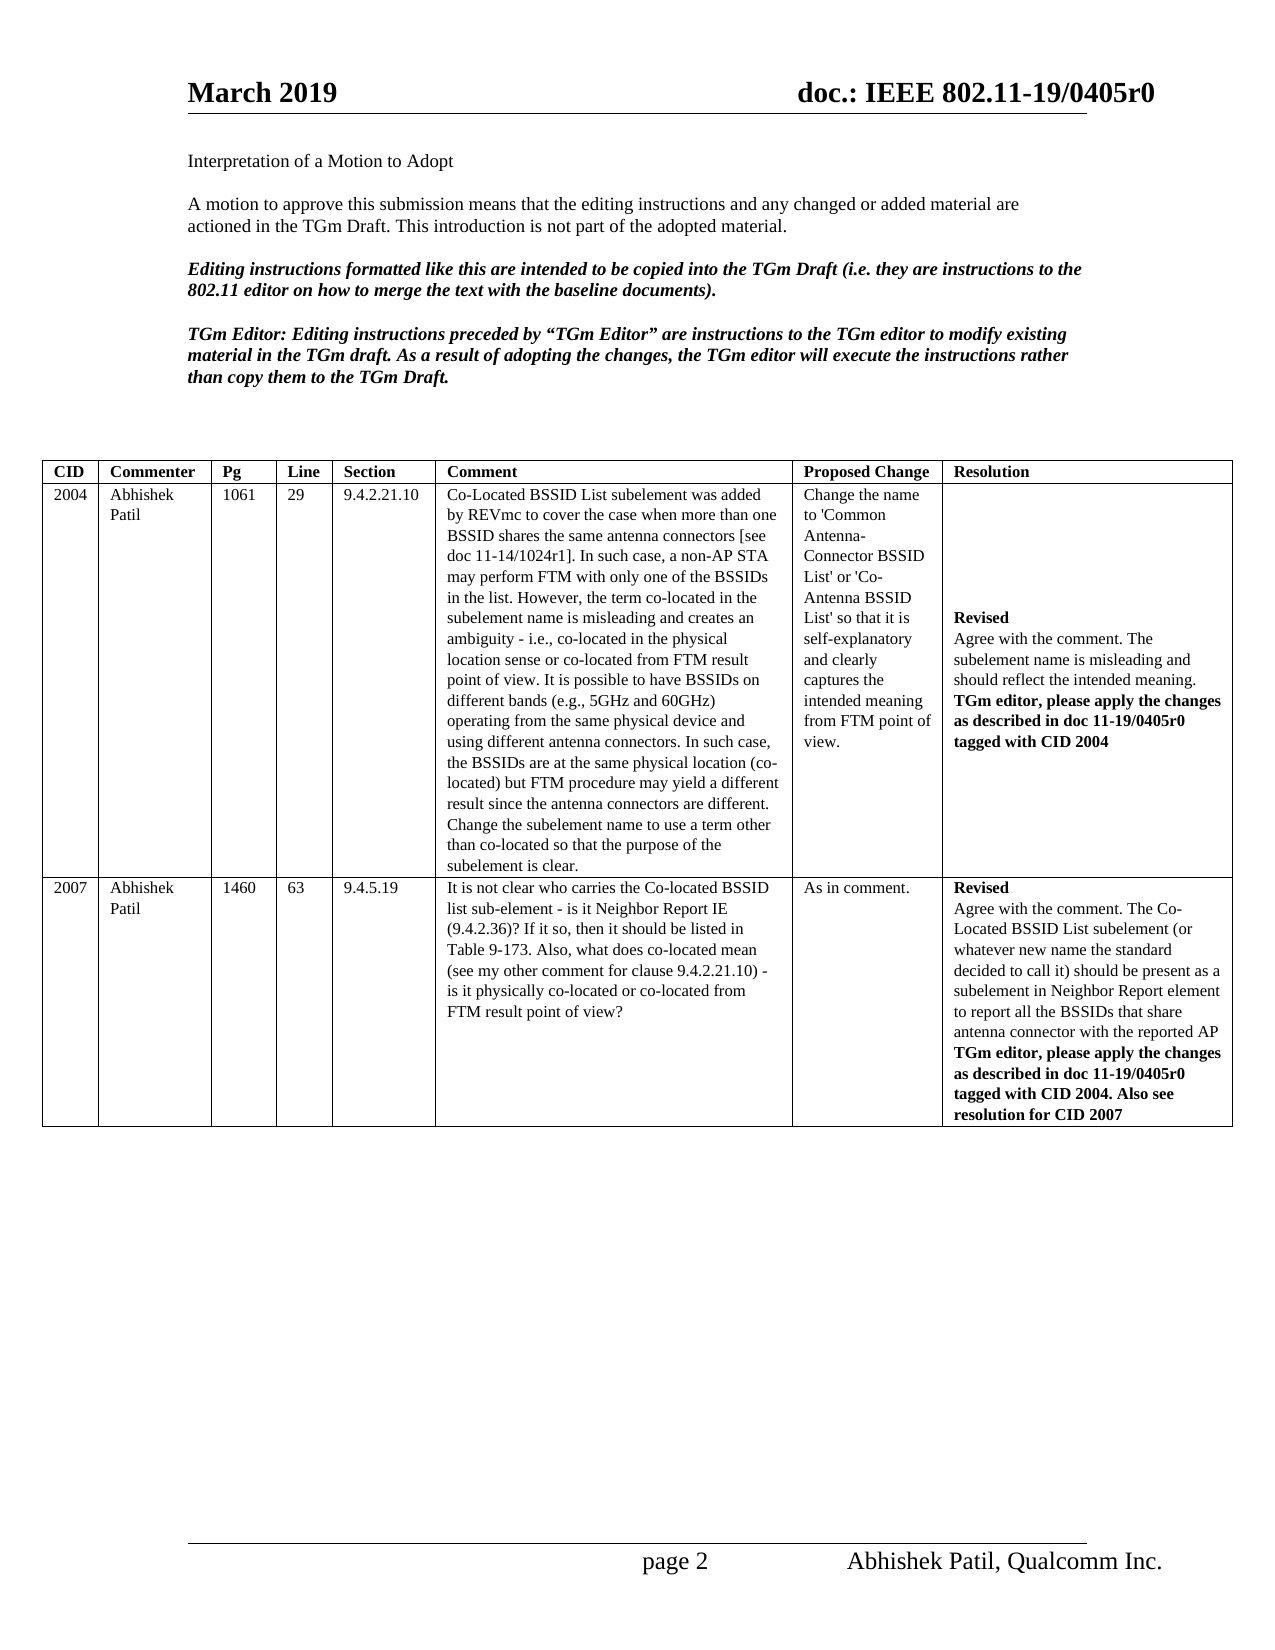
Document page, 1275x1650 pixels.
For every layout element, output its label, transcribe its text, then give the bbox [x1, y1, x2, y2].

table_cell It is not clear who carries the Co-located BSSID list sub-element - is it Neighbor Report IE (9.4.2.36)? If it so, then it should be listed in Table 9-173. Also, what does co-located mean (see my other comment for clause 9.4.2.21.10) - is it physically co-located or co-located from FTM result point of view? [436, 878, 792, 1126]
table_cell Co-Located BSSID List subelement was added by REVmc to cover the case when more than one BSSID shares the same antenna connectors [see doc 11-14/1024r1]. In such case, a non-AP STA may perform FTM with only one of the BSSIDs in the list. However, the term co-located in the subelement name is misleading and creates an ambiguity - i.e., co-located in the physical location sense or co-located from FTM result point of view. It is possible to have BSSIDs on different bands (e.g., 5GHz and 60GHz) operating from the same physical device and using different antenna connectors. In such case, the BSSIDs are at the same physical location (co-located) but FTM procedure may yield a different result since the antenna connectors are different. Change the subelement name to use a term other than co-located so that the purpose of the subelement is clear. [436, 484, 792, 877]
table_cell 2007 [43, 878, 98, 1126]
text TGm Editor: Editing instructions preceded by “TGm Editor” are instructions to the TGm editor to modify existing material in the TGm draft. As a result of adopting the changes, the TGm editor will execute the instructions rather than copy them to the TGm Draft. [187, 322, 1087, 387]
table_cell 9.4.5.19 [333, 878, 435, 1126]
table_cell As in comment. [793, 878, 942, 1126]
table_cell Revised Agree with the comment. The Co-Located BSSID List subelement (or whatever new name the standard decided to call it) should be present as a subelement in Neighbor Report element to report all the BSSIDs that share antenna connector with the reported AP TGm editor, please apply the changes as described in doc 11-19/0405r0 tagged with CID 2004. Also see resolution for CID 2007 [943, 878, 1232, 1126]
table_header Section [333, 461, 435, 483]
table_cell Abhishek Patil [99, 878, 211, 1126]
table_cell 9.4.2.21.10 [333, 484, 435, 877]
table_cell Abhishek Patil [99, 484, 211, 877]
table_cell Change the name to 'Common Antenna-Connector BSSID List' or 'Co-Antenna BSSID List' so that it is self-explanatory and clearly captures the intended meaning from FTM point of view. [793, 484, 942, 877]
table_cell 63 [277, 878, 332, 1126]
table_header Comment [436, 461, 792, 483]
table_cell Revised Agree with the comment. The subelement name is misleading and should reflect the intended meaning. TGm editor, please apply the changes as described in doc 11-19/0405r0 tagged with CID 2004 [943, 484, 1232, 877]
text A motion to approve this submission means that the editing instructions and any changed or added material are actioned in the TGm Draft. This introduction is not part of the adopted material. [187, 193, 1087, 236]
table_header Pg [212, 461, 276, 483]
text Editing instructions formatted like this are intended to be copied into the TGm Draft (i.e. they are instructions to the 802.11 editor on how to merge the text with the baseline documents). [187, 258, 1087, 301]
table_cell 1460 [212, 878, 276, 1126]
table_header Line [277, 461, 332, 483]
table_cell 2004 [43, 484, 98, 877]
table_header Resolution [943, 461, 1232, 483]
text Interpretation of a Motion to Adopt [187, 150, 1087, 172]
table_cell 29 [277, 484, 332, 877]
table_cell 1061 [212, 484, 276, 877]
table_header Commenter [99, 461, 211, 483]
table_header Proposed Change [793, 461, 942, 483]
table_header CID [43, 461, 98, 483]
